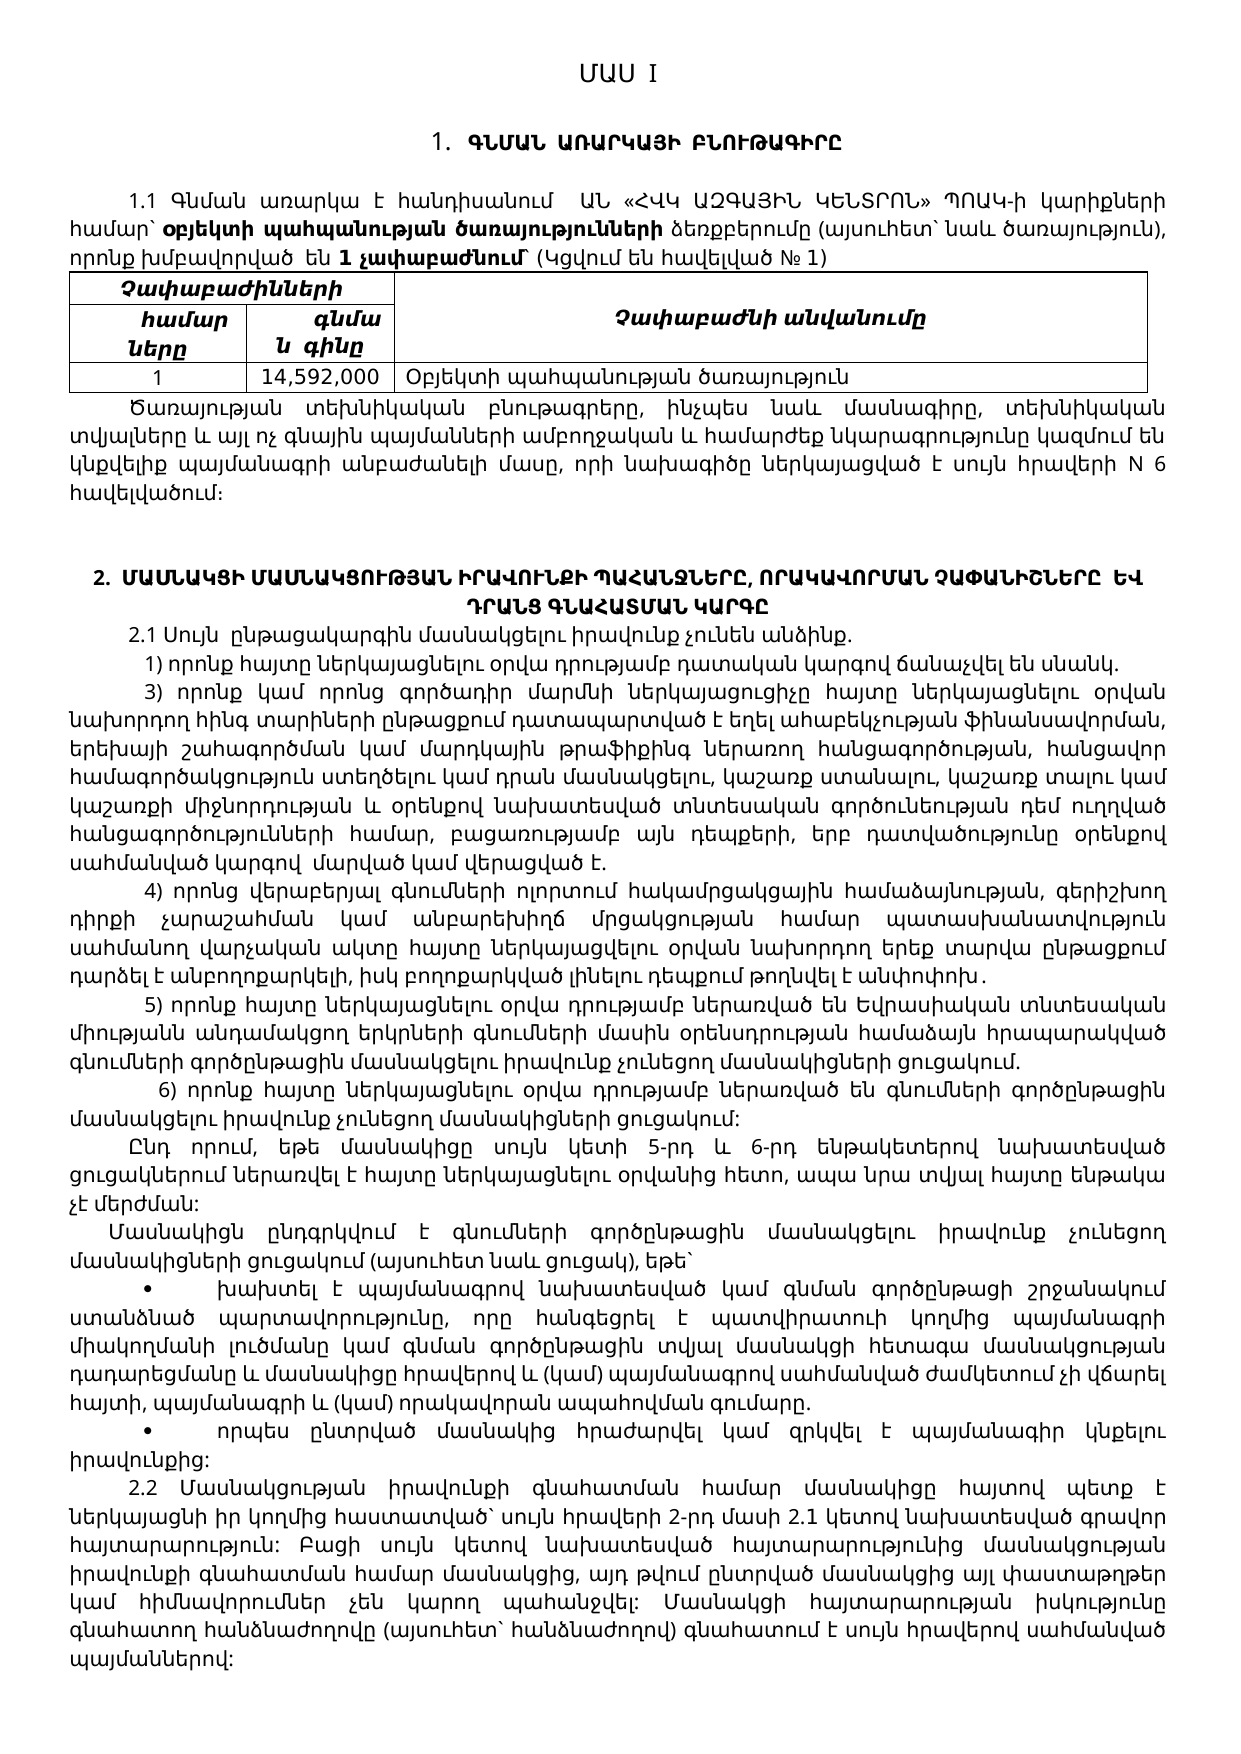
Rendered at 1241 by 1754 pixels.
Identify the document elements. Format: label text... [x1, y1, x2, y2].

text Մասնակիցն ընդգրկվում է գնումների գործընթացին մասնակցելու իրավունք չունեցող մասնակիցների ցուցակում (այսուհետ նաև ցուցակ), եթե` [69, 1217, 1167, 1274]
table_cell համարները [70, 305, 246, 362]
text 4) որոնց վերաբերյալ գնումների ոլորտում հակամրցակցային համաձայնության, գերիշխող դիրքի չարաշահման կամ անբարեխիղճ մրցակցության համար պատասխանատվություն սահմանող վարչական ակտը հայտը ներկայացվելու օրվան նախորդող երեք տարվա ընթացքում դարձել է անբողոքարկելի, իսկ բողոքարկված լինելու դեպքում թողնվել է անփոփոխ․ [69, 876, 1167, 990]
text 2. ՄԱՍՆԱԿՑԻ ՄԱՍՆԱԿՑՈՒԹՅԱՆ ԻՐԱՎՈՒՆՔԻ ՊԱՀԱՆՋՆԵՐԸ, ՈՐԱԿԱՎՈՐՄԱՆ ՉԱՓԱՆԻՇՆԵՐԸ ԵՎ ԴՐԱՆՑ ԳՆԱՀԱՏՄԱՆ ԿԱՐԳԸ [69, 563, 1167, 620]
table_cell 1 [70, 363, 246, 392]
table_cell 14,592,000 [247, 363, 394, 392]
list ԳՆՄԱՆ ԱՌԱՐԿԱՅԻ ԲՆՈՒԹԱԳԻՐԸ [107, 124, 1167, 158]
table_header Չափաբաժնի անվանումը [395, 273, 1147, 362]
text 2.1 Սույն ընթացակարգին մասնակցելու իրավունք չունեն անձինք. [69, 620, 1167, 649]
table_header Չափաբաժինների [70, 273, 394, 304]
text ՄԱՍ I [69, 56, 1167, 89]
text 5) որոնք հայտը ներկայացնելու օրվա դրությամբ ներառված են Եվրասիական տնտեսական միությանն անդամակցող երկրների գնումների մասին օրենսդրության համաձայն հրապարակված գնումների գործընթացին մասնակցելու իրավունք չունեցող մասնակիցների ցուցակում. [69, 990, 1167, 1075]
text 3) որոնք կամ որոնց գործադիր մարմնի ներկայացուցիչը հայտը ներկայացնելու օրվան նախորդող հինգ տարիների ընթացքում դատապարտված է եղել ահաբեկչության ֆինանսավորման, երեխայի շահագործման կամ մարդկային թրաֆիքինգ ներառող հանցագործության, հանցավոր համագործակցություն ստեղծելու կամ դրան մասնակցելու, կաշառք ստանալու, կաշառք տալու կամ կաշառքի միջնորդության և օրենքով նախատեսված տնտեսական գործունեության դեմ ուղղված հանցագործությունների համար, բացառությամբ այն դեպքերի, երբ դատվածությունը օրենքով սահմանված կարգով մարված կամ վերացված է. [69, 677, 1167, 876]
subtitle 1.1 Գնման առարկա է հանդիսանում ԱՆ «ՀՎԿ ԱԶԳԱՅԻՆ ԿԵՆՏՐՈՆ» ՊՈԱԿ-ի կարիքների համար` օբյեկտի պահպանության ծառայությունների ձեռքբերումը (այսուհետ` նաև ծառայություն), որոնք խմբավորված են 1 չափաբաժնում` (Կցվում են հավելված № 1) [69, 186, 1167, 271]
table_cell գնման գինը [247, 305, 394, 362]
text 6) որոնք հայտը ներկայացնելու օրվա դրությամբ ներառված են գնումների գործընթացին մասնակցելու իրավունք չունեցող մասնակիցների ցուցակում: [69, 1075, 1167, 1132]
list խախտել է պայմանագրով նախատեսված կամ գնման գործընթացի շրջանակում ստանձնած պարտավորությունը, որը հանգեցրել է պատվիրատուի կողմից պայմանագրի միակողմանի լուծմանը կամ գնման գործընթացին տվյալ մասնակցի հետագա մասնակցության դադարեցմանը և մասնակիցը հրավերով և (կամ) պայմանագրով սահմանված ժամկետում չի վճարել հայտի, պայմանագրի և (կամ) որակավորան ապահովման գումարը. [69, 1274, 1167, 1416]
list որպես ընտրված մասնակից հրաժարվել կամ զրկվել է պայմանագիր կնքելու իրավունքից: [69, 1416, 1167, 1473]
table_cell Օբյեկտի պահպանության ծառայություն [395, 363, 1147, 392]
text Ծառայության տեխնիկական բնութագրերը, ինչպես նաև մասնագիրը, տեխնիկական տվյալները և այլ ոչ գնային պայմանների ամբողջական և համարժեք նկարագրությունը կազմում են կնքվելիք պայմանագրի անբաժանելի մասը, որի նախագիծը ներկայացված է սույն հրավերի N 6 հավելվածում։ [69, 393, 1167, 506]
text 1) որոնք հայտը ներկայացնելու օրվա դրությամբ դատական կարգով ճանաչվել են սնանկ. [69, 649, 1167, 677]
text Ընդ որում, եթե մասնակիցը սույն կետի 5-րդ և 6-րդ ենթակետերով նախատեսված ցուցակներում ներառվել է հայտը ներկայացնելու օրվանից հետո, ապա նրա տվյալ հայտը ենթակա չէ մերժման: [69, 1132, 1167, 1217]
text 2.2 Մասնակցության իրավունքի գնահատման համար մասնակիցը հայտով պետք է ներկայացնի իր կողմից հաստատված` սույն հրավերի 2-րդ մասի 2.1 կետով նախատեսված գրավոր հայտարարություն: Բացի սույն կետով նախատեսված հայտարարությունից մասնակցության իրավունքի գնահատման համար մասնակցից, այդ թվում ընտրված մասնակցից այլ փաստաթղթեր կամ հիմնավորումներ չեն կարող պահանջվել: Մասնակցի հայտարարության իսկությունը գնահատող հանձնաժողովը (այսուհետ` հանձնաժողով) գնահատում է սույն հրավերով սահմանված պայմաններով: [69, 1473, 1167, 1672]
